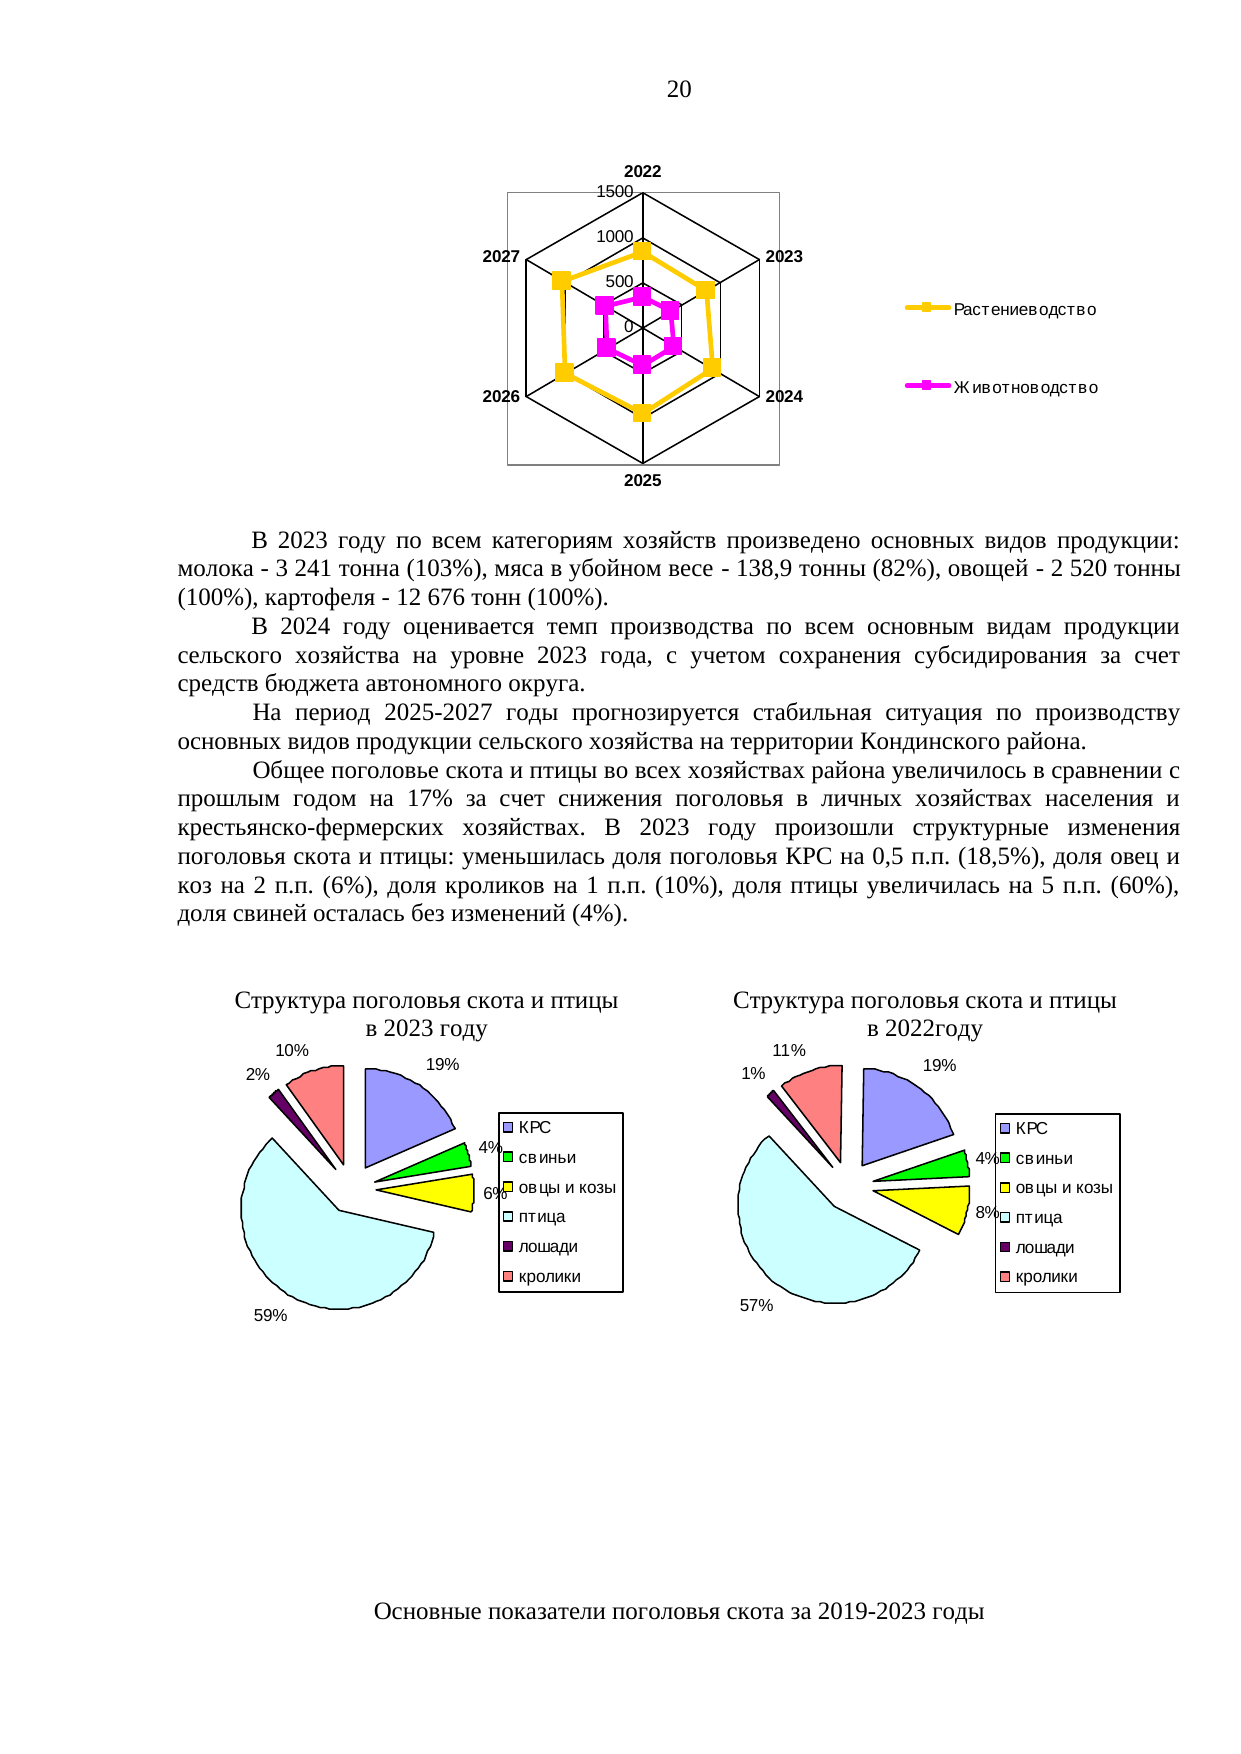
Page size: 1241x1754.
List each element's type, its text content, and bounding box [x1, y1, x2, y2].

text Основные показатели поголовья скота за 2019-2023 годы [177, 1596, 1181, 1625]
text Общее поголовье скота и птицы во всех хозяйствах района увеличилось в сравнении с прошлым годом на 17% за счет снижения поголовья в личных хозяйствах населения и крестьянско-фермерских хозяйствах. В 2023 году произошли структурные изменения поголовья скота и птицы: уменьшилась доля поголовья КРС на 0,5 п.п. (18,5%), доля овец и коз на 2 п.п. (6%), доля кроликов на 1 п.п. (10%), доля птицы увеличилась на 5 п.п. (60%), доля свиней осталась без изменений (4%). [177, 755, 1181, 927]
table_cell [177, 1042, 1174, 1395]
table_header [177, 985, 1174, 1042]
text В 2024 году оценивается темп производства по всем основным видам продукции сельского хозяйства на уровне 2023 года, с учетом сохранения субсидирования за счет средств бюджета автономного округа. [177, 611, 1181, 697]
text В 2023 году по всем категориям хозяйств произведено основных видов продукции: молока - 3 241 тонна (103%), мяса в убойном весе - 138,9 тонны (82%), овощей - 2 520 тонны (100%), картофеля - 12 676 тонн (100%). [177, 525, 1181, 611]
text На период 2025-2027 годы прогнозируется стабильная ситуация по производству основных видов продукции сельского хозяйства на территории Кондинского района. [177, 697, 1181, 755]
